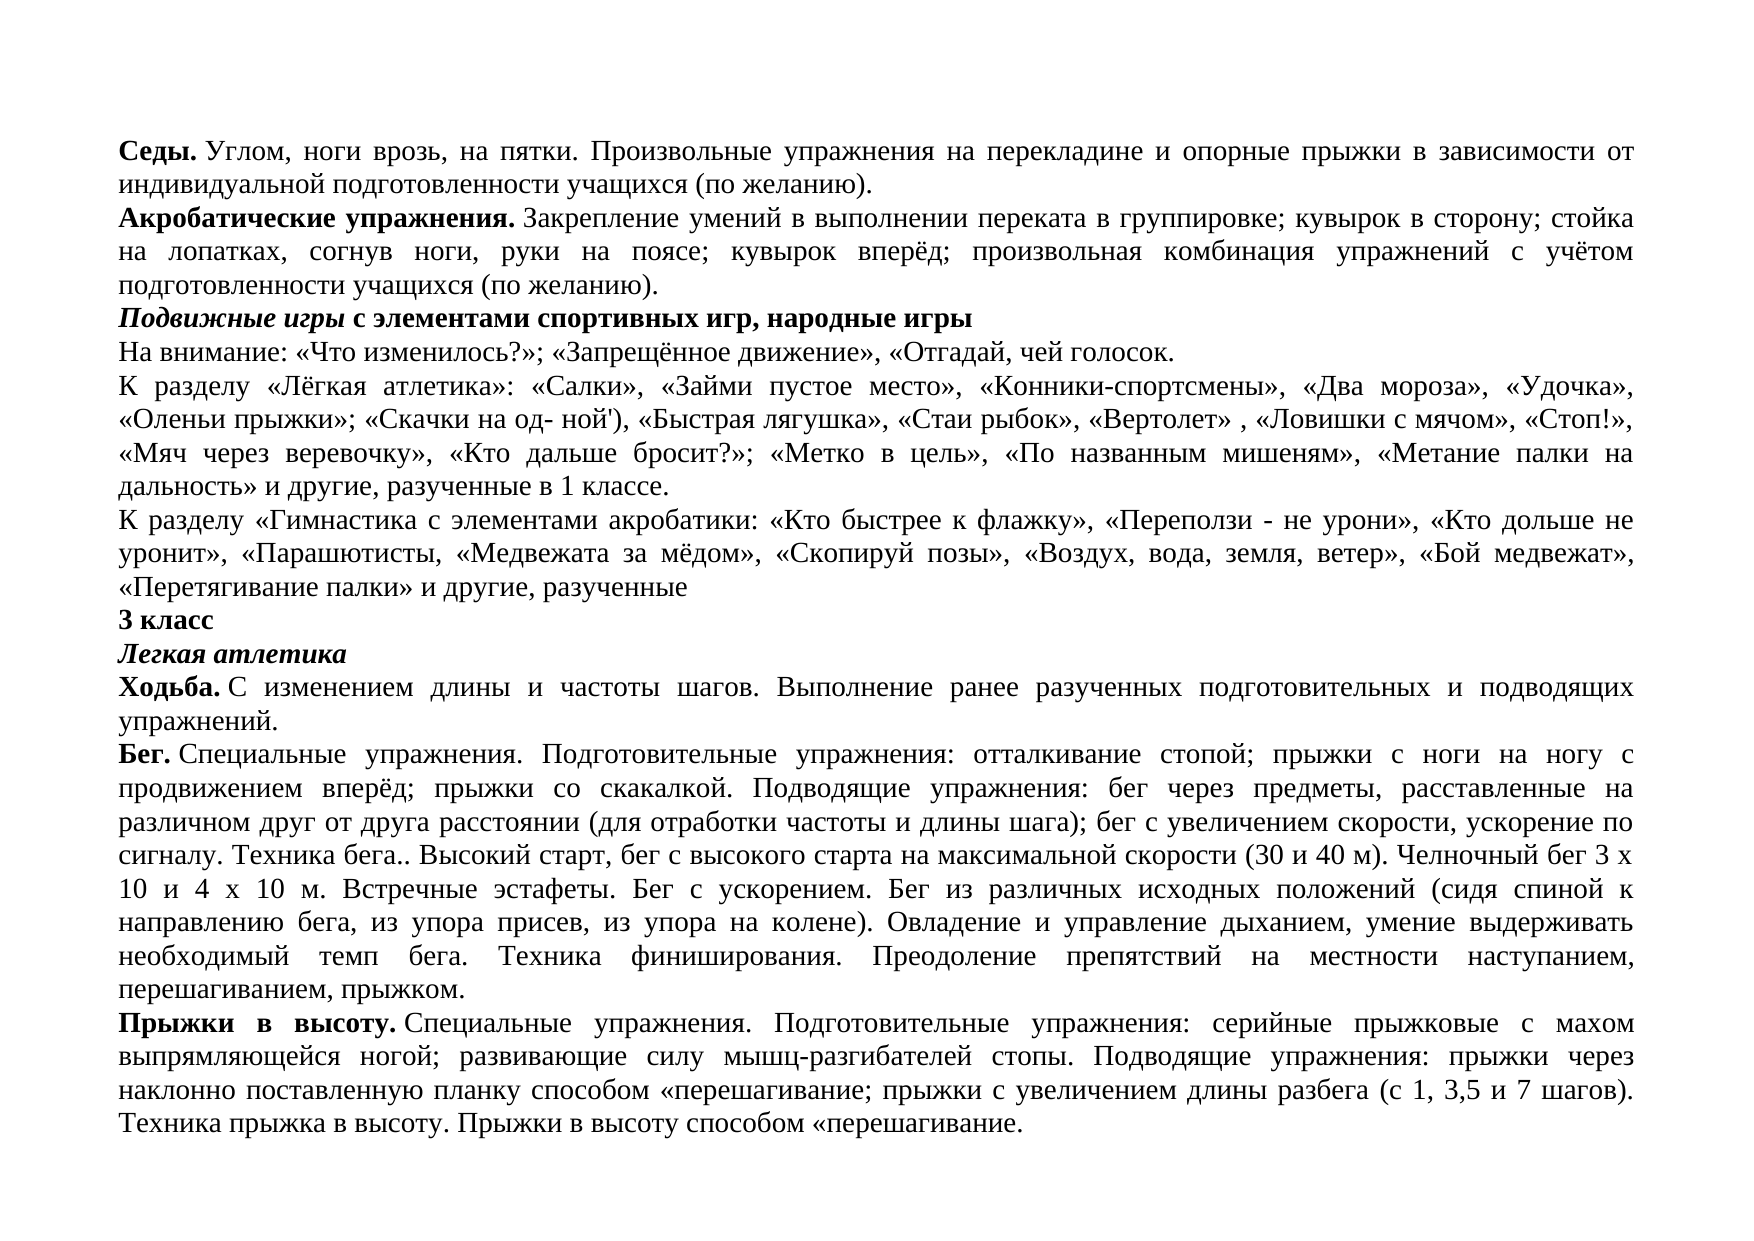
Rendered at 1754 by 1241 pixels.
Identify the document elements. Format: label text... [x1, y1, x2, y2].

text 3 класс [118, 602, 1636, 636]
text Ходьба. С изменением длины и частоты шагов. Выполнение ранее разученных подготовительных и подводящих упражнений. [118, 669, 1636, 737]
text К разделу «Лёгкая атлетика»: «Салки», «Займи пустое место», «Конники-спортсмены», «Два мороза», «Удочка», «Оленьи прыжки»; «Скачки на од- ной'), «Быстрая лягушка», «Стаи рыбок», «Вертолет» , «Ловишки с мячом», «Стоп!», «Мяч через веревочку», «Кто дальше бросит?»; «Метко в цель», «По названным мишеням», «Метание палки на дальность» и другие, разученные в 1 классе. [118, 368, 1636, 502]
text К разделу «Гимнастика с элементами акробатики: «Кто быстрее к флажку», «Переползи - не урони», «Кто дольше не уронит», «Парашютисты, «Медвежата за мёдом», «Скопируй позы», «Воздух, вода, земля, ветер», «Бой медвежат», «Перетягивание палки» и другие, разученные [118, 502, 1636, 602]
text Легкая атлетика [118, 636, 1636, 669]
text Бег. Специальные упражнения. Подготовительные упражнения: отталкивание стопой; прыжки с ноги на ногу с продвижением вперёд; прыжки со скакалкой. Подводящие упражнения: бег через предметы, расставленные на различном друг от друга расстоянии (для отработки частоты и длины шага); бег с увеличением скорости, ускорение по сигналу. Техника бега.. Высокий старт, бег с высокого старта на максимальной скорости (30 и 40 м). Челночный бег 3 х 10 и 4 х 10 м. Встречные эстафеты. Бег с ускорением. Бег из различных исходных положений (сидя спиной к направлению бега, из упора присев, из упора на колене). Овладение и управление дыханием, умение выдерживать необходимый темп бега. Техника финиширования. Преодоление препятствий на местности наступанием, перешагиванием, прыжком. [118, 737, 1636, 1005]
text Прыжки в высоту. Специальные упражнения. Подготовительные упражнения: серийные прыжковые с махом выпрямляющейся ногой; развивающие силу мышц-разгибателей стопы. Подводящие упражнения: прыжки через наклонно поставленную планку способом «перешагивание; прыжки с увеличением длины разбега (с 1, 3,5 и 7 шагов). Техника прыжка в высоту. Прыжки в высоту способом «перешагивание. [118, 1005, 1636, 1139]
text Акробатические упражнения. Закрепление умений в выполнении переката в группировке; кувырок в сторону; стойка на лопатках, согнув ноги, руки на поясе; кувырок вперёд; произвольная комбинация упражнений с учётом подготовленности учащихся (по желанию). [118, 200, 1636, 301]
text Подвижные игры с элементами спортивных игр, народные игры [118, 301, 1636, 334]
text На внимание: «Что изменилось?»; «Запрещённое движение», «Отгадай, чей голосок. [118, 334, 1636, 368]
text Седы. Углом, ноги врозь, на пятки. Произвольные упражнения на перекладине и опорные прыжки в зависимости от индивидуальной подготовленности учащихся (по желанию). [118, 133, 1636, 200]
